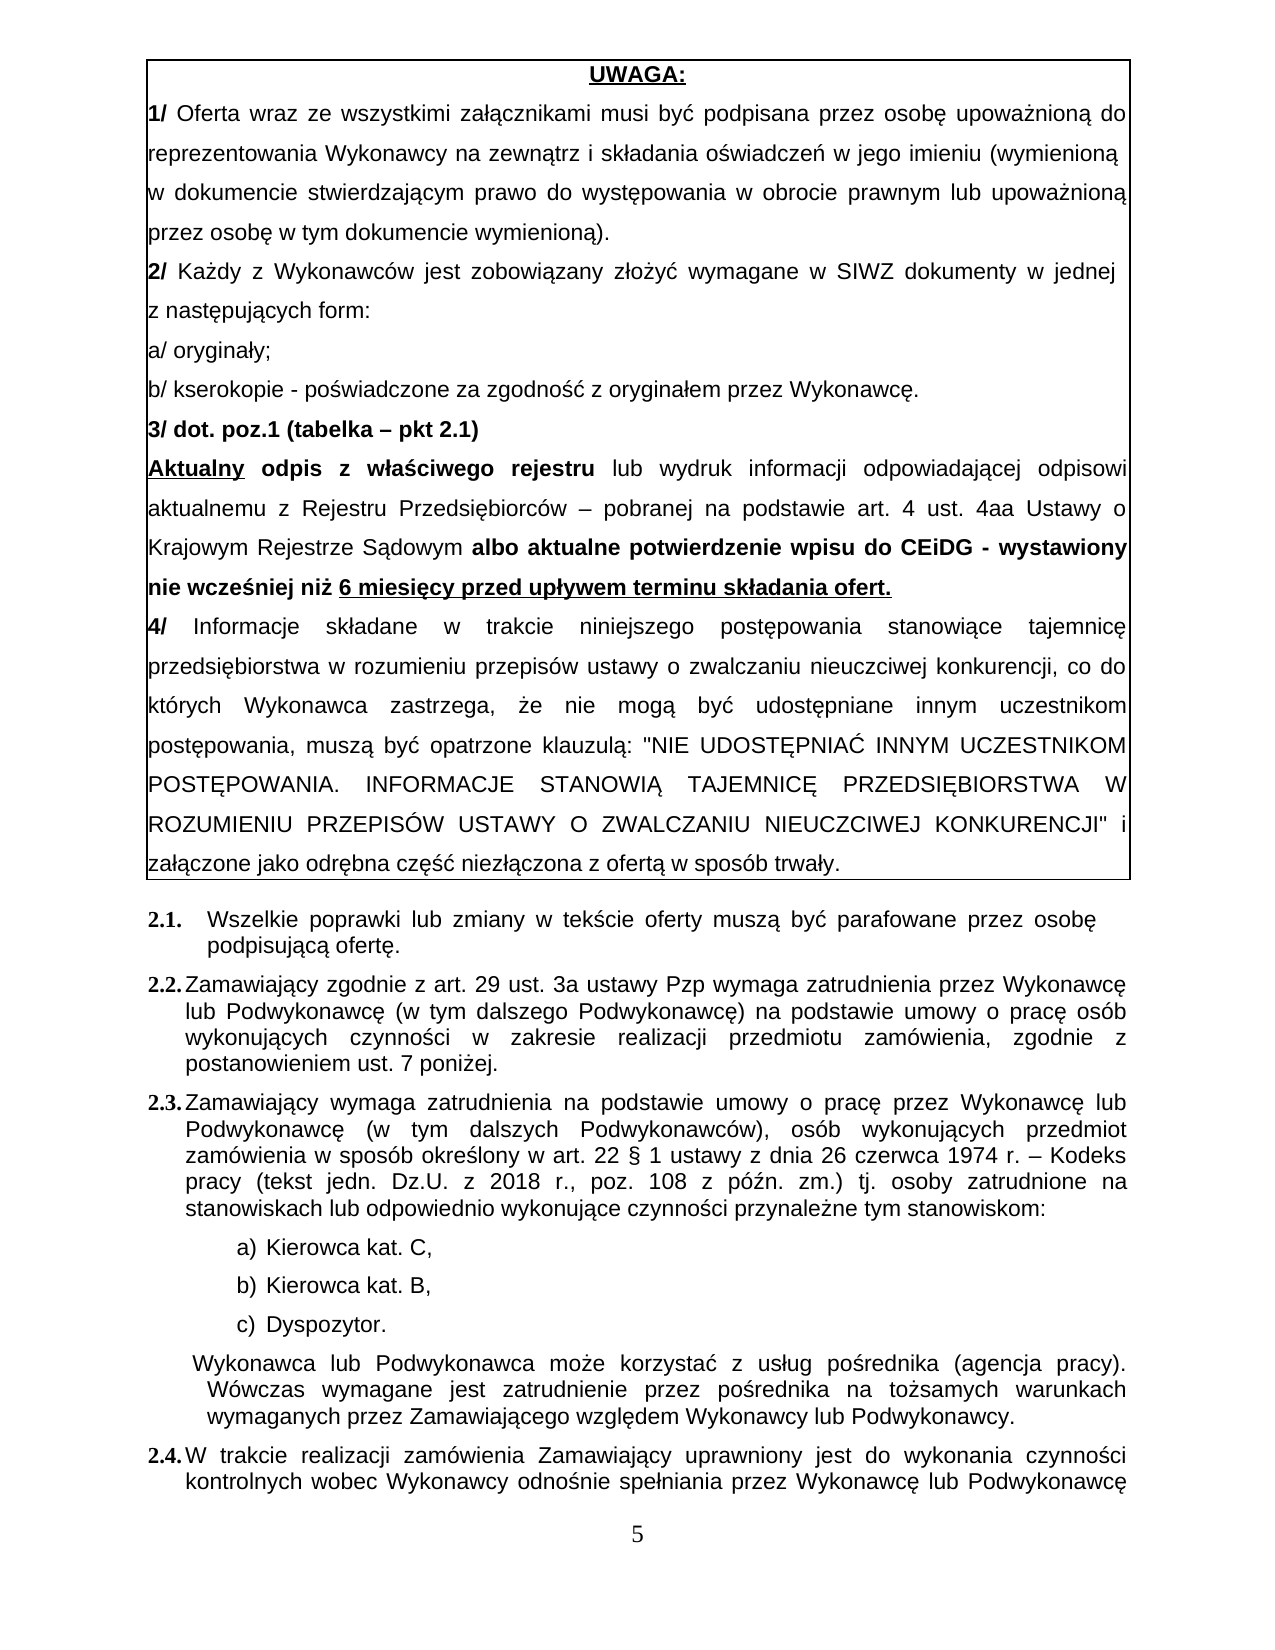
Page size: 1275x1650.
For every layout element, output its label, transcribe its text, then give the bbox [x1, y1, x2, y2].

text UWAGA: [148, 61, 1129, 87]
list Kierowca kat. B, [236, 1272, 1127, 1299]
text 3/ dot. poz.1 (tabelka – pkt 2.1) [148, 414, 1129, 442]
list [148, 1442, 1127, 1494]
list Kierowca kat. C, [236, 1233, 1127, 1260]
text Aktualny odpis z właściwego rejestru lub wydruk informacji odpowiadającej odpisowi aktualnemu z Rejestru Przedsiębiorców – pobranej na podstawie art. 4 ust. 4aa Ustawy o Krajowym Rejestrze Sądowym albo aktualne potwierdzenie wpisu do CEiDG - wystawiony nie wcześniej niż 6 miesięcy przed upływem terminu składania ofert. [148, 454, 1129, 600]
text 4/ Informacje składane w trakcie niniejszego postępowania stanowiące tajemnicę przedsiębiorstwa w rozumieniu przepisów ustawy o zwalczaniu nieuczciwej konkurencji, co do których Wykonawca zastrzega, że nie mogą być udostępniane innym uczestnikom postępowania, muszą być opatrzone klauzulą: "NIE UDOSTĘPNIAĆ INNYM UCZESTNIKOM POSTĘPOWANIA. INFORMACJE STANOWIĄ TAJEMNICĘ PRZEDSIĘBIORSTWA W ROZUMIENIU PRZEPISÓW USTAWY O ZWALCZANIU NIEUCZCIWEJ KONKURENCJI" i załączone jako odrębna część niezłączona z ofertą w sposób trwały. [148, 612, 1129, 879]
text 1/ Oferta wraz ze wszystkimi załącznikami musi być podpisana przez osobę upoważnioną do reprezentowania Wykonawcy na zewnątrz i składania oświadczeń w jego imieniu (wymienioną w dokumencie stwierdzającym prawo do występowania w obrocie prawnym lub upoważnioną przez osobę w tym dokumencie wymienioną). [148, 98, 1129, 245]
text a/ oryginały; [148, 335, 1129, 363]
list Zamawiający wymaga zatrudnienia na podstawie umowy o pracę przez Wykonawcę lub Podwykonawcę (w tym dalszych Podwykonawców), osób wykonujących przedmiot zamówienia w sposób określony w art. 22 § 1 ustawy z dnia 26 czerwca 1974 r. – Kodeks pracy (tekst jedn. Dz.U. z 2018 r., poz. 108 z późn. zm.) tj. osoby zatrudnione na stanowiskach lub odpowiednio wykonujące czynności przynależne tym stanowiskom: [148, 1089, 1127, 1221]
list Zamawiający zgodnie z art. 29 ust. 3a ustawy Pzp wymaga zatrudnienia przez Wykonawcę lub Podwykonawcę (w tym dalszego Podwykonawcę) na podstawie umowy o pracę osób wykonujących czynności w zakresie realizacji przedmiotu zamówienia, zgodnie z postanowieniem ust. 7 poniżej. [148, 971, 1127, 1077]
text 2/ Każdy z Wykonawców jest zobowiązany złożyć wymagane w SIWZ dokumenty w jednej z następujących form: [148, 256, 1129, 324]
text b/ kserokopie - poświadczone za zgodność z oryginałem przez Wykonawcę. [148, 375, 1129, 403]
text Wykonawca lub Podwykonawca może korzystać z usług pośrednika (agencja pracy). Wówczas wymagane jest zatrudnienie przez pośrednika na tożsamych warunkach wymaganych przez Zamawiającego względem Wykonawcy lub Podwykonawcy. [192, 1350, 1127, 1429]
list Wszelkie poprawki lub zmiany w tekście oferty muszą być parafowane przez osobę podpisującą ofertę. [148, 906, 1097, 959]
list Dyspozytor. [236, 1311, 1127, 1338]
